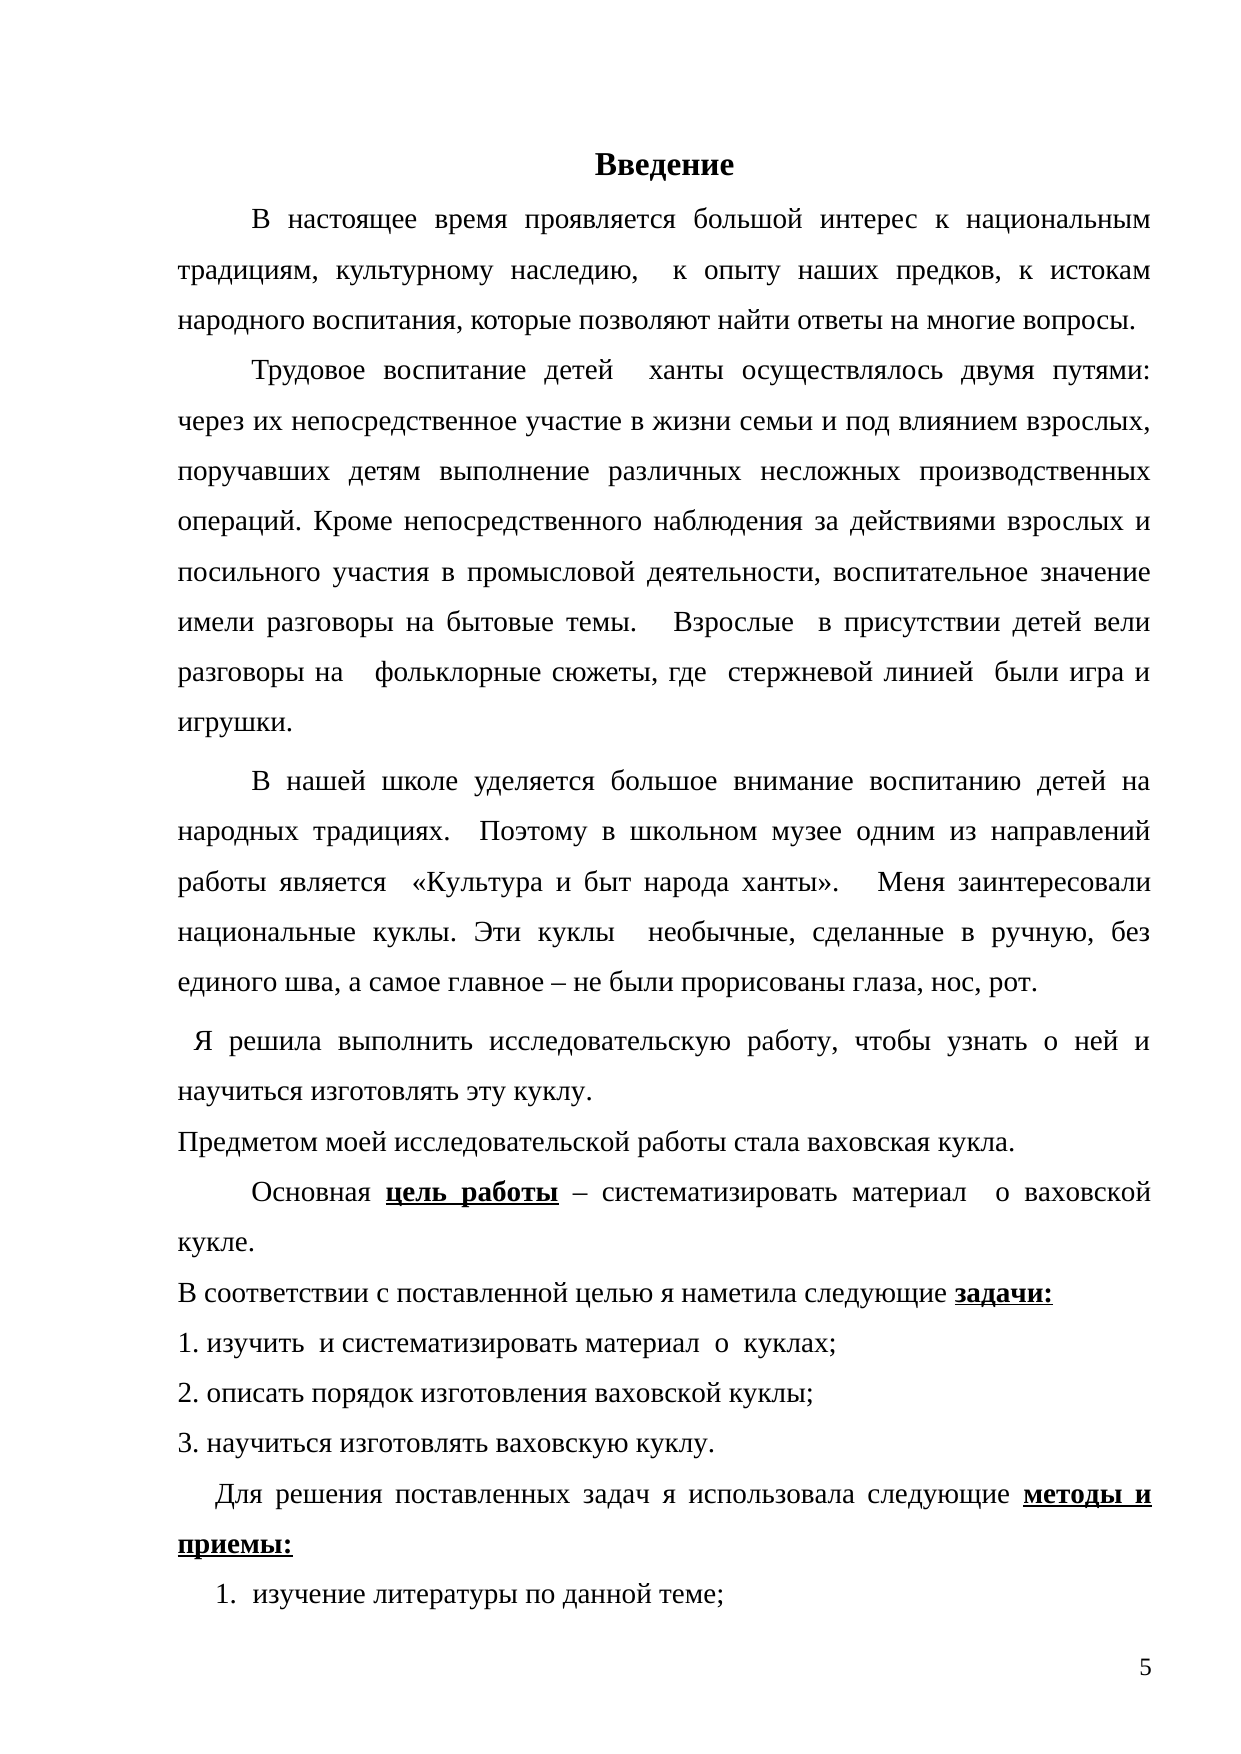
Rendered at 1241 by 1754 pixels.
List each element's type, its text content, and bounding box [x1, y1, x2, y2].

text Я решила выполнить исследовательскую работу, чтобы узнать о ней и научиться изготовлять эту куклу. [177, 1023, 1152, 1107]
text Трудовое воспитание детей ханты осуществлялось двумя путями: через их непосредственное участие в жизни семьи и под влиянием взрослых, поручавших детям выполнение различных несложных производственных операций. Кроме непосредственного наблюдения за действиями взрослых и посильного участия в промысловой деятельности, воспитательное значение имели разговоры на бытовые темы. Взрослые в присутствии детей вели разговоры на фольклорные сюжеты, где стержневой линией были игра и игрушки. [177, 352, 1152, 738]
text 3. научиться изготовлять ваховскую куклу. [177, 1426, 1152, 1459]
text В настоящее время проявляется большой интерес к национальным традициям, культурному наследию, к опыту наших предков, к истокам народного воспитания, которые позволяют найти ответы на многие вопросы. [177, 201, 1152, 336]
list изучение литературы по данной теме; [215, 1577, 1152, 1610]
text В нашей школе уделяется большое внимание воспитанию детей на народных традициях. Поэтому в школьном музее одним из направлений работы является «Культура и быт народа ханты». Меня заинтересовали национальные куклы. Эти куклы необычные, сделанные в ручную, без единого шва, а самое главное – не были прорисованы глаза, нос, рот. [177, 763, 1152, 998]
text В соответствии с поставленной целью я наметила следующие задачи: [177, 1275, 1152, 1308]
text Предметом моей исследовательской работы стала ваховская кукла. [177, 1124, 1152, 1157]
text 1. изучить и систематизировать материал о куклах; [177, 1325, 1152, 1358]
text 2. описать порядок изготовления ваховской куклы; [177, 1375, 1152, 1409]
text Для решения поставленных задач я использовала следующие методы и приемы: [177, 1476, 1152, 1560]
text Основная цель работы – систематизировать материал о ваховской кукле. [177, 1174, 1152, 1258]
text Введение [177, 144, 1152, 182]
